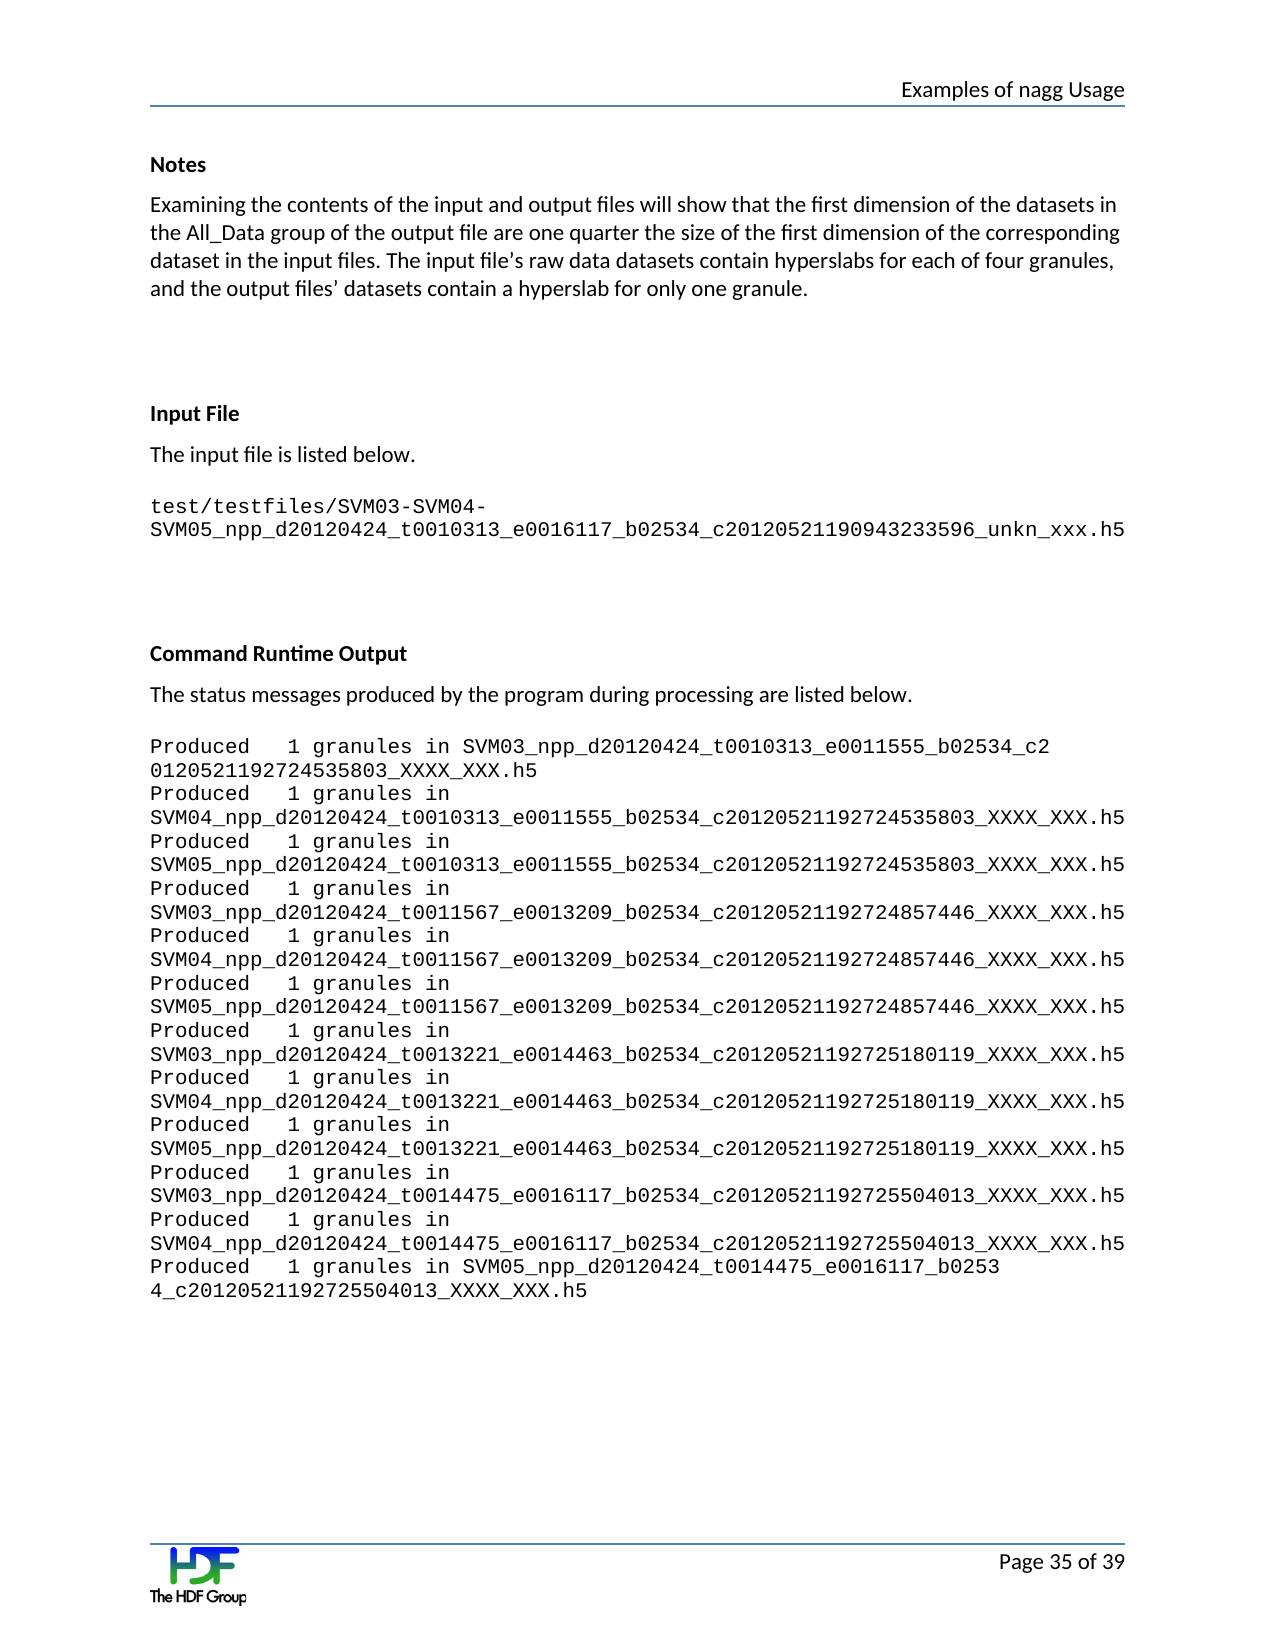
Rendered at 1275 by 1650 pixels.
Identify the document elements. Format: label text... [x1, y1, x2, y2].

text Produced 1 granules in SVM04_npp_d20120424_t0014475_e0016117_b02534_c20120521192725504013_XXXX_XXX.h5 [150, 1209, 1125, 1256]
text test/testfiles/SVM03-SVM04-SVM05_npp_d20120424_t0010313_e0016117_b02534_c20120521190943233596_unkn_xxx.h5 [150, 496, 1125, 543]
text The status messages produced by the program during processing are listed below. [150, 680, 1125, 708]
text Produced 1 granules in SVM05_npp_d20120424_t0013221_e0014463_b02534_c20120521192725180119_XXXX_XXX.h5 [150, 1114, 1125, 1162]
subtitle Input File [150, 399, 1125, 427]
text Produced 1 granules in SVM04_npp_d20120424_t0013221_e0014463_b02534_c20120521192725180119_XXXX_XXX.h5 [150, 1067, 1125, 1114]
text Produced 1 granules in SVM03_npp_d20120424_t0011567_e0013209_b02534_c20120521192724857446_XXXX_XXX.h5 [150, 878, 1125, 925]
text Produced 1 granules in SVM05_npp_d20120424_t0010313_e0011555_b02534_c20120521192724535803_XXXX_XXX.h5 [150, 831, 1125, 878]
subtitle Command Runtime Output [150, 639, 1125, 668]
text Produced 1 granules in SVM03_npp_d20120424_t0010313_e0011555_b02534_c2 0120521192724535803_XXXX_XXX.h5 [150, 736, 1125, 783]
text Produced 1 granules in SVM04_npp_d20120424_t0010313_e0011555_b02534_c20120521192724535803_XXXX_XXX.h5 [150, 783, 1125, 831]
picture [150, 1547, 247, 1606]
text Produced 1 granules in SVM04_npp_d20120424_t0011567_e0013209_b02534_c20120521192724857446_XXXX_XXX.h5 [150, 925, 1125, 973]
text Produced 1 granules in SVM05_npp_d20120424_t0014475_e0016117_b0253 4_c20120521192725504013_XXXX_XXX.h5 [150, 1256, 1125, 1304]
text Produced 1 granules in SVM03_npp_d20120424_t0013221_e0014463_b02534_c20120521192725180119_XXXX_XXX.h5 [150, 1020, 1125, 1067]
subtitle Notes [150, 150, 1125, 178]
text The input file is listed below. [150, 440, 1125, 468]
text Produced 1 granules in SVM03_npp_d20120424_t0014475_e0016117_b02534_c20120521192725504013_XXXX_XXX.h5 [150, 1162, 1125, 1209]
text Examining the contents of the input and output files will show that the first dimension of the datasets in the All_Data group of the output file are one quarter the size of the first dimension of the corresponding dataset in the input files. The input file’s raw data datasets contain hyperslabs for each of four granules, and the output files’ datasets contain a hyperslab for only one granule. [150, 191, 1125, 303]
text Produced 1 granules in SVM05_npp_d20120424_t0011567_e0013209_b02534_c20120521192724857446_XXXX_XXX.h5 [150, 973, 1125, 1020]
